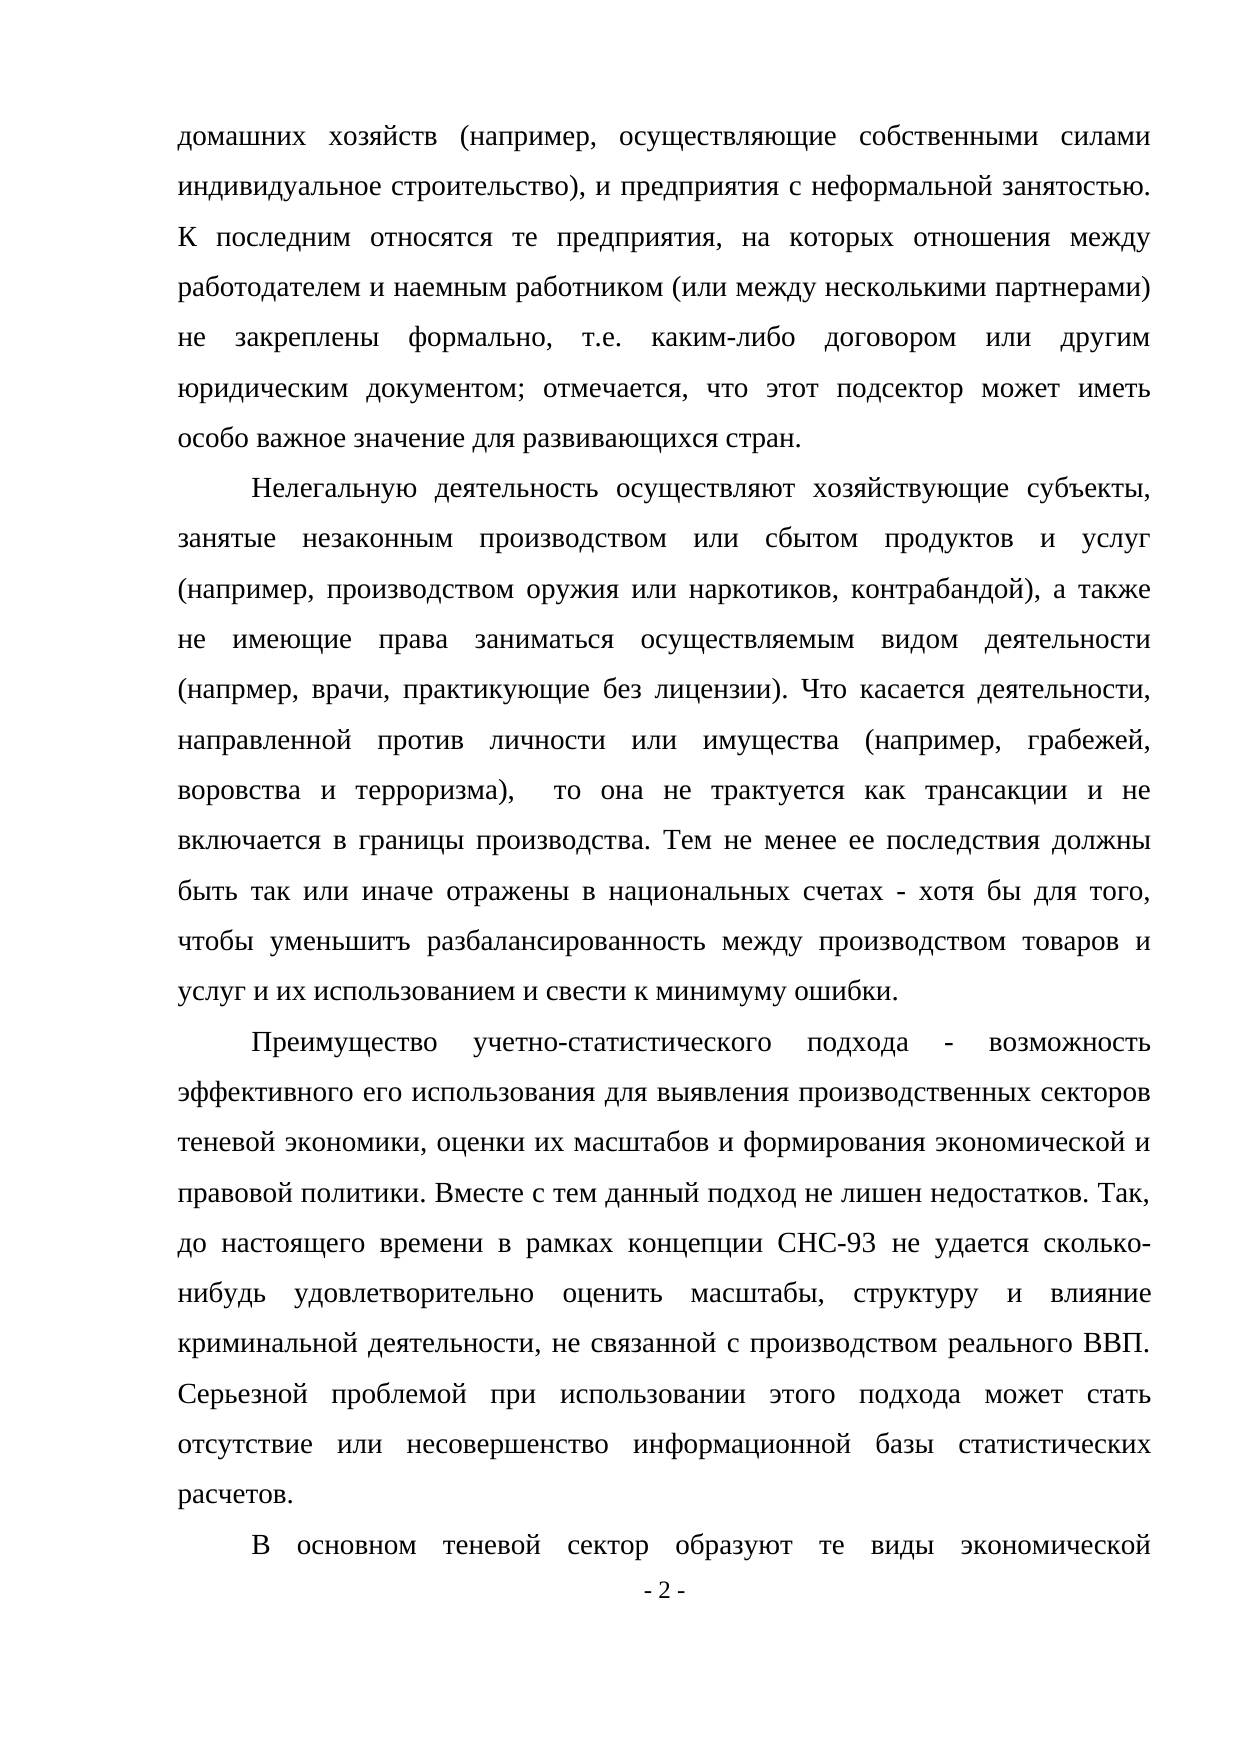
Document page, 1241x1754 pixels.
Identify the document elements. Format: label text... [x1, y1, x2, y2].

text Нелегальную деятельность осуществляют хозяйствующие субъекты, занятые незаконным производством или сбытом продуктов и услуг (например, производством оружия или наркотиков, контрабандой), а также не имеющие права заниматься осуществляемым видом деятельности (напрмер, врачи, практикующие без лицензии). Что касается деятельности, направленной против личности или имущества (например, грабежей, воровства и терроризма), то она не трактуется как трансакции и не включается в границы производст-ва. Тем не менее ее последствия должны быть так или иначе отражены в наци-ональных счетах - хотя бы для того, чтобы уменьшитъ разбалансированность между производством товаров и услуг и их использованием и свести к минимуму ошибки. [177, 470, 1152, 1007]
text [177, 118, 1152, 453]
text Преимущество учетно-статистического подхода - возможность эффективного его использования для выявления производственных секторов теневой экономики, оценки их масштабов и формирования экономической и правовой политики. Вместе с тем данный подход не лишен недостатков. Так, до настоящего времени в рамках концепции СНС-93 не удается сколько-нибудь удовлетворительно оценить масштабы, структуру и влияние криминальной деятельности, не связанной с производством реального ВВП. Серьезной проблемой при использовании этого подхода может стать отсутствие или несовершенство ин-формационной базы статистических расчетов. [177, 1024, 1152, 1510]
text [177, 1527, 1152, 1560]
